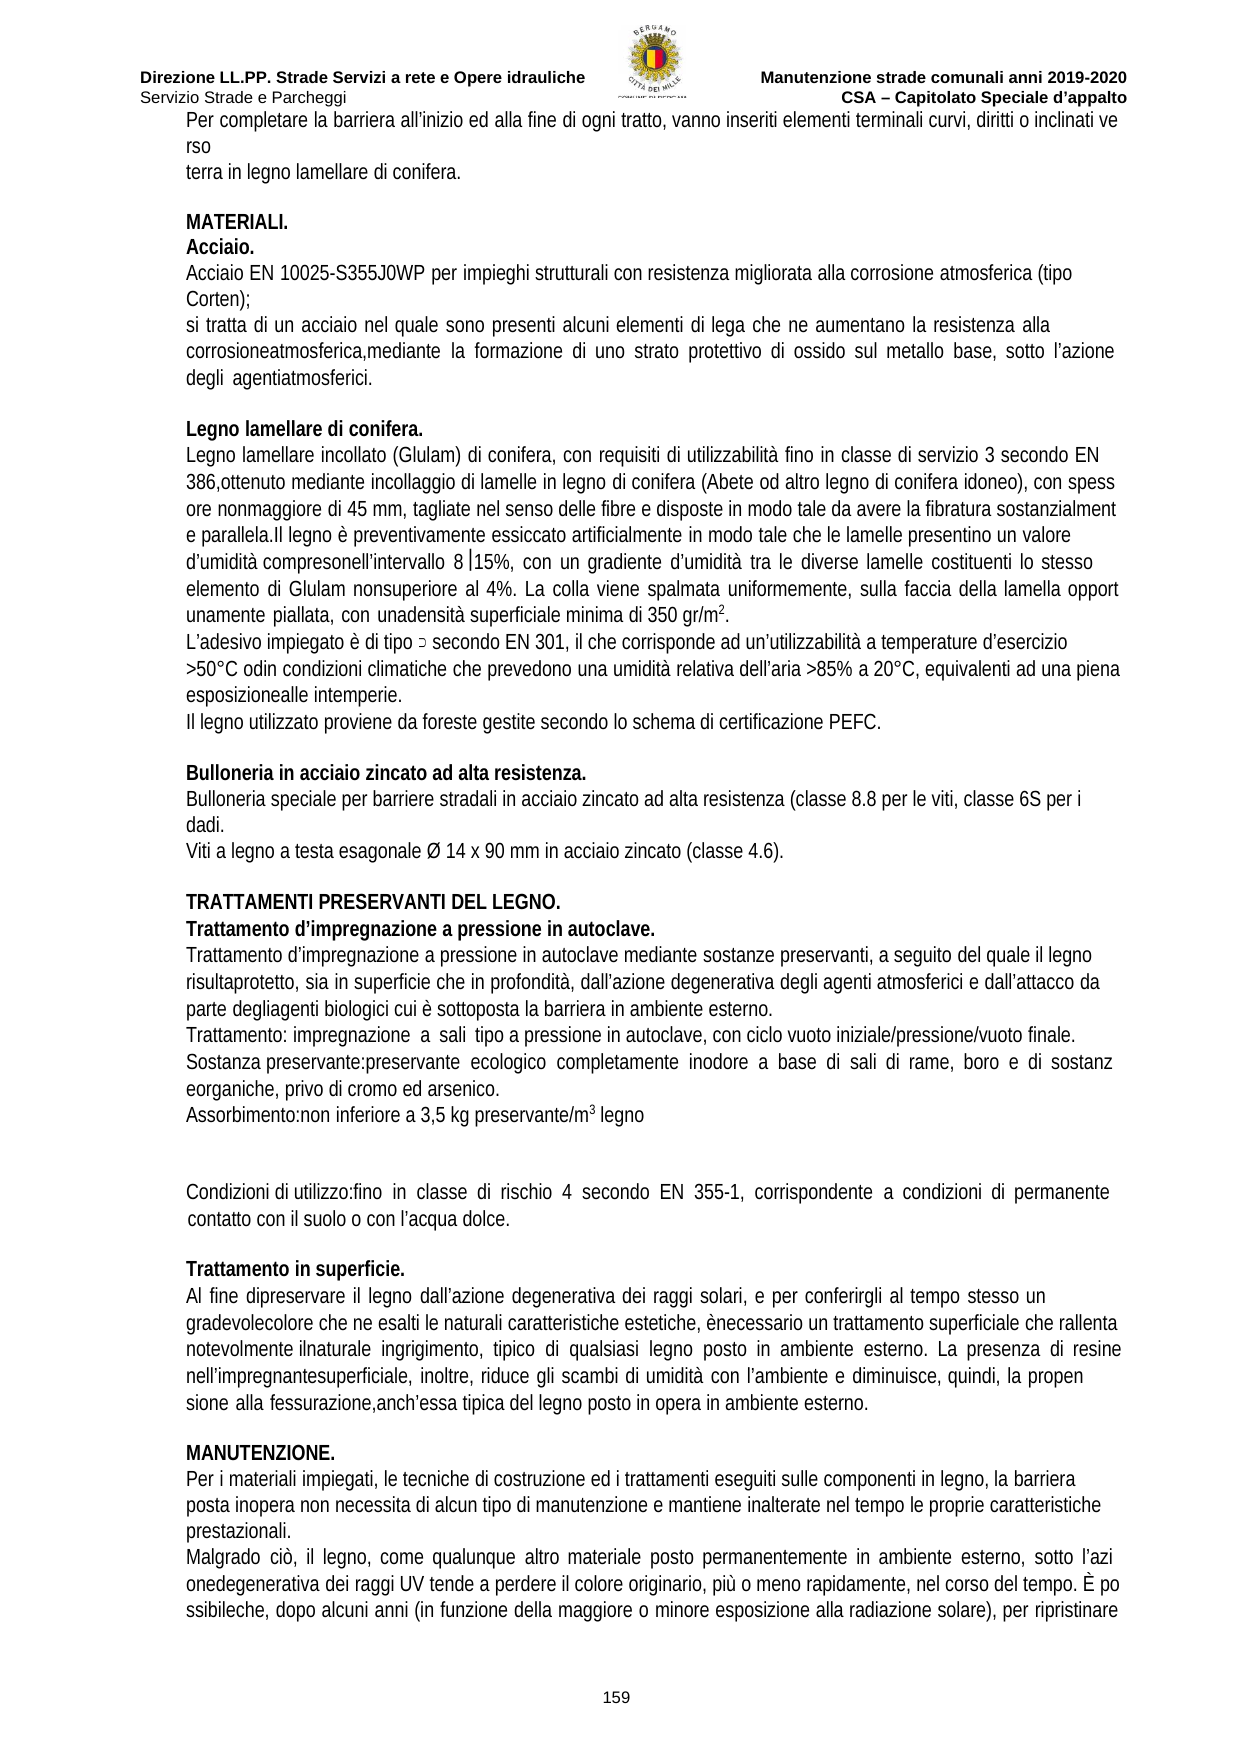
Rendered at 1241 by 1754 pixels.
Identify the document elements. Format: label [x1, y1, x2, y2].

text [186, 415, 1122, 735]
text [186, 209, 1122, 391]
picture [617, 25, 687, 97]
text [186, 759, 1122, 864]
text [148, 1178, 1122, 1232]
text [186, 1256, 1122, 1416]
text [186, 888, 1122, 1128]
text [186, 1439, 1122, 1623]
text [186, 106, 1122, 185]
